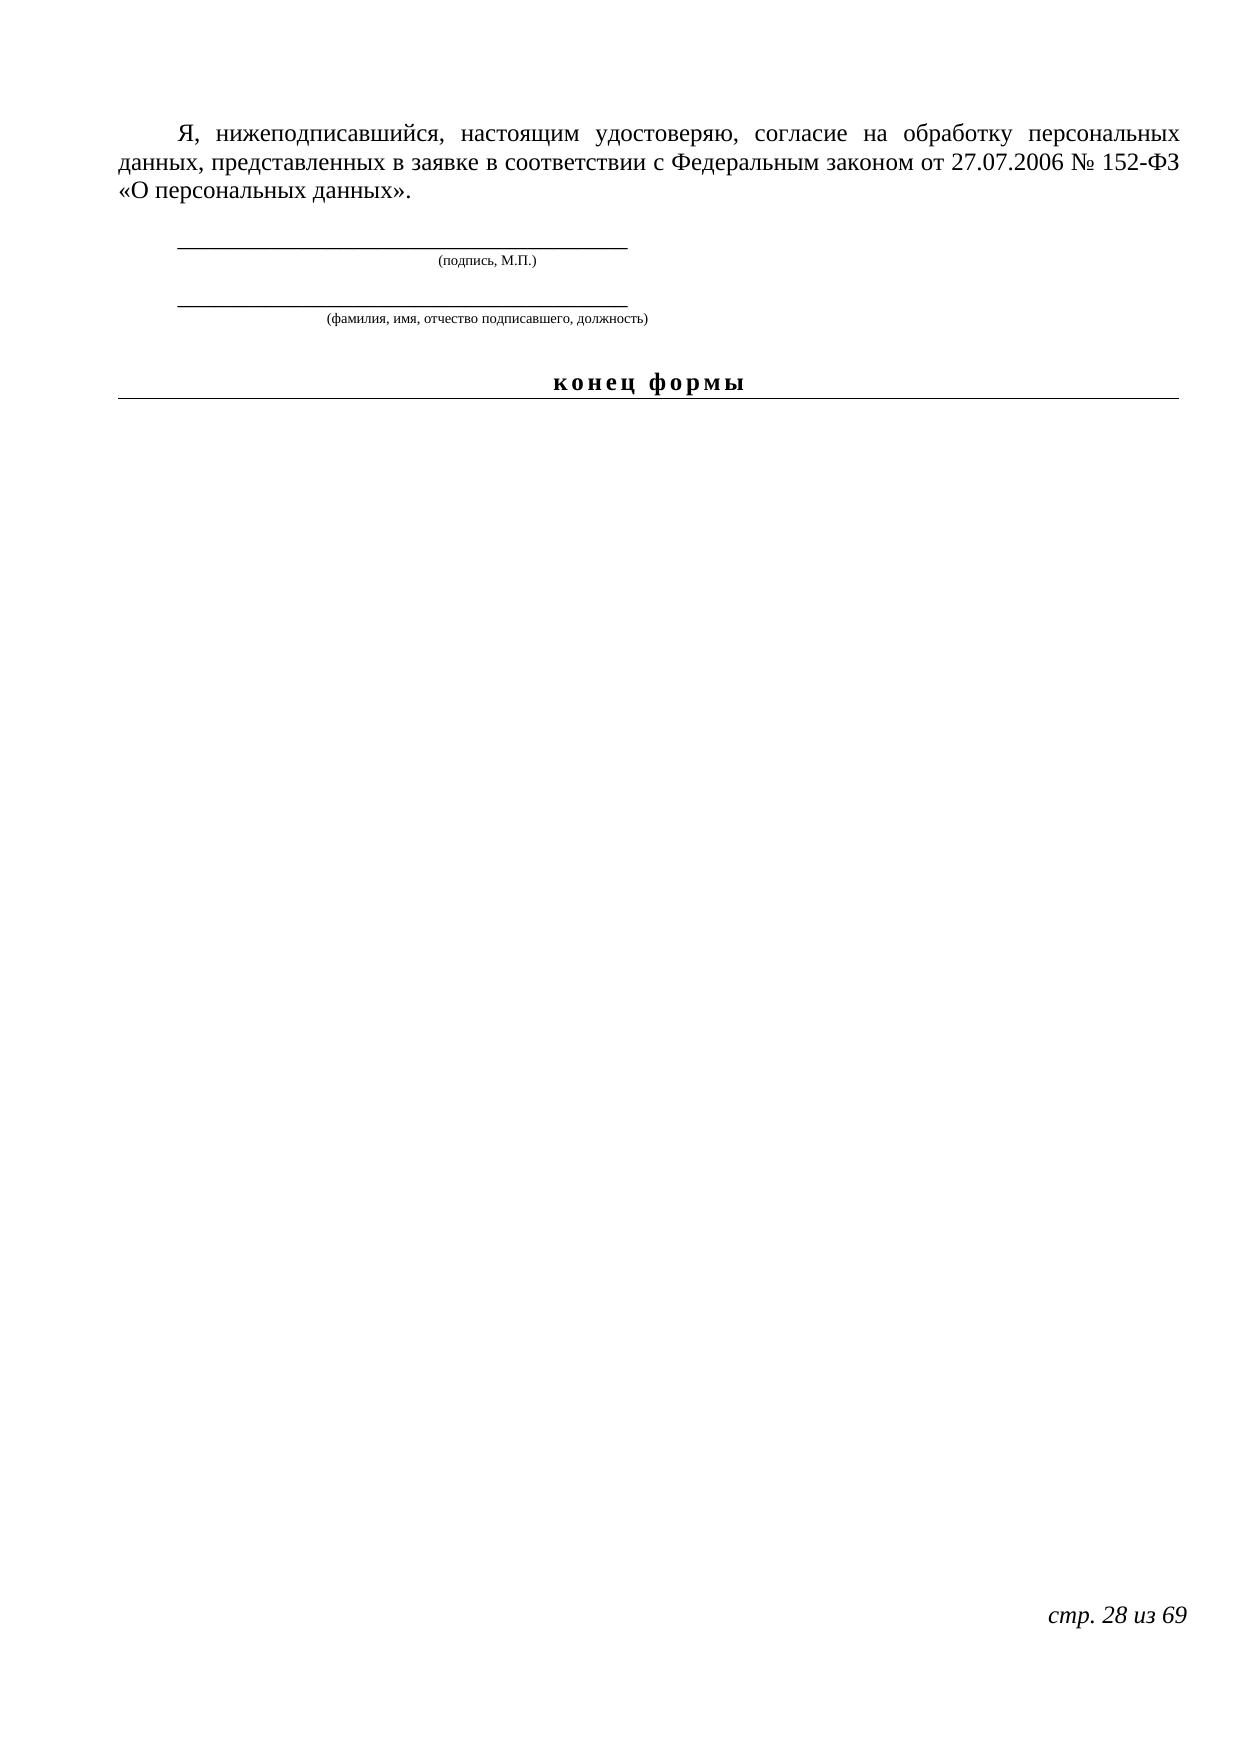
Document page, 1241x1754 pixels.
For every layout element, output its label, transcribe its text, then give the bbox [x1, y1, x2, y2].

text конец формы [118, 367, 1179, 398]
text ____________________________________ [118, 281, 1181, 310]
text ____________________________________ [118, 223, 1181, 252]
text (фамилия, имя, отчество подписавшего, должность) [118, 310, 797, 338]
text (подпись, М.П.) [118, 252, 797, 281]
text Я, нижеподписавшийся, настоящим удостоверяю, согласие на обработку персональных данных, представленных в заявке в соответствии с Федеральным законом от 27.07.2006 № 152-ФЗ «О персональных данных». [118, 118, 1181, 204]
